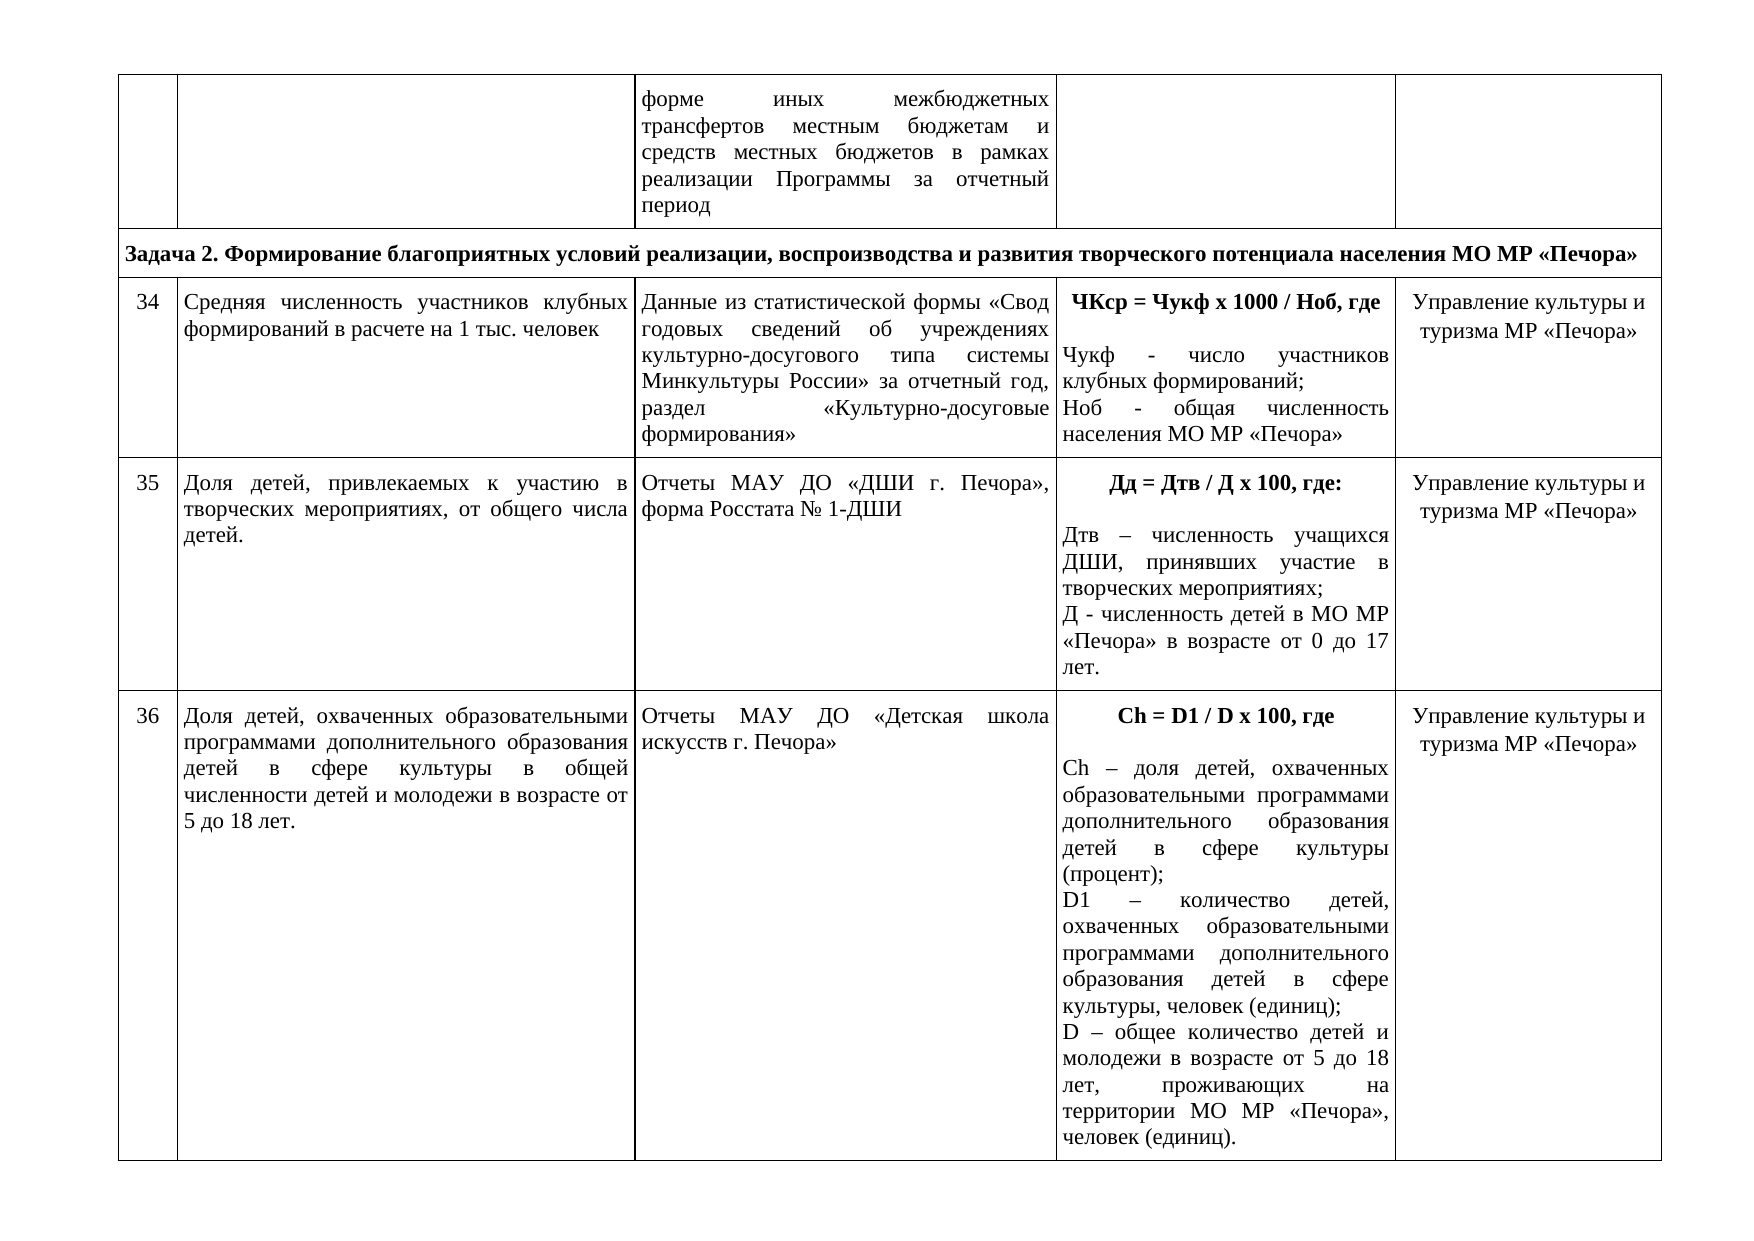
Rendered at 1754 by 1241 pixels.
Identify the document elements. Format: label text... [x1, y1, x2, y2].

table_cell Отчеты МАУ ДО «Детская школа искусств г. Печора» [636, 691, 1056, 1160]
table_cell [178, 75, 634, 228]
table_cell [1396, 691, 1661, 1160]
table_cell Доля детей, привлекаемых к участию в творческих мероприятиях, от общего числа детей. [178, 458, 634, 690]
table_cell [636, 75, 1056, 228]
table_cell Задача 2. Формирование благоприятных условий реализации, воспроизводства и развития творческого потенциала населения МО МР «Печора» [119, 229, 1661, 277]
table_cell 36 [119, 691, 177, 1160]
table_cell Данные из статистической формы «Свод годовых сведений об учреждениях культурно-досугового типа системы Минкультуры России» за отчетный год, раздел «Культурно-досуговые формирования» [636, 278, 1056, 457]
table_cell 33 [119, 75, 177, 228]
table_cell Управление культуры и туризма МР «Печора» [1396, 278, 1661, 457]
table_cell 34 [119, 278, 177, 457]
table_cell 35 [119, 458, 177, 690]
table_cell ЧКср = Чукф x 1000 / Ноб, где Чукф - число участников клубных формирований; Ноб - общая численность населения МО МР «Печора» [1057, 278, 1395, 457]
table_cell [1396, 75, 1661, 228]
table_cell Отчеты МАУ ДО «ДШИ г. Печора», форма Росстата № 1-ДШИ [636, 458, 1056, 690]
table_cell Ch = D1 / D х 100, где Ch – доля детей, охваченных образовательными программами дополнительного образования детей в сфере культуры (процент); D1 – количество детей, охваченных образовательными программами дополнительного образования детей в сфере культуры, человек (единиц); D – общее количество детей и молодежи в возрасте от 5 до 18 лет, проживающих на территории МО МР «Печора», человек (единиц). [1057, 691, 1395, 1160]
table_cell Доля детей, охваченных образовательными программами дополнительного образования детей в сфере культуры в общей численности детей и молодежи в возрасте от 5 до 18 лет. [178, 691, 634, 1160]
table_cell Средняя численность участников клубных формирований в расчете на 1 тыс. человек [178, 278, 634, 457]
table_cell Дд = Дтв / Д x 100, где: Дтв – численность учащихся ДШИ, принявших участие в творческих мероприятиях; Д - численность детей в МО МР «Печора» в возрасте от 0 до 17 лет. [1057, 458, 1395, 690]
table_cell Управление культуры и туризма МР «Печора» [1396, 458, 1661, 690]
table_cell — [1057, 75, 1395, 228]
